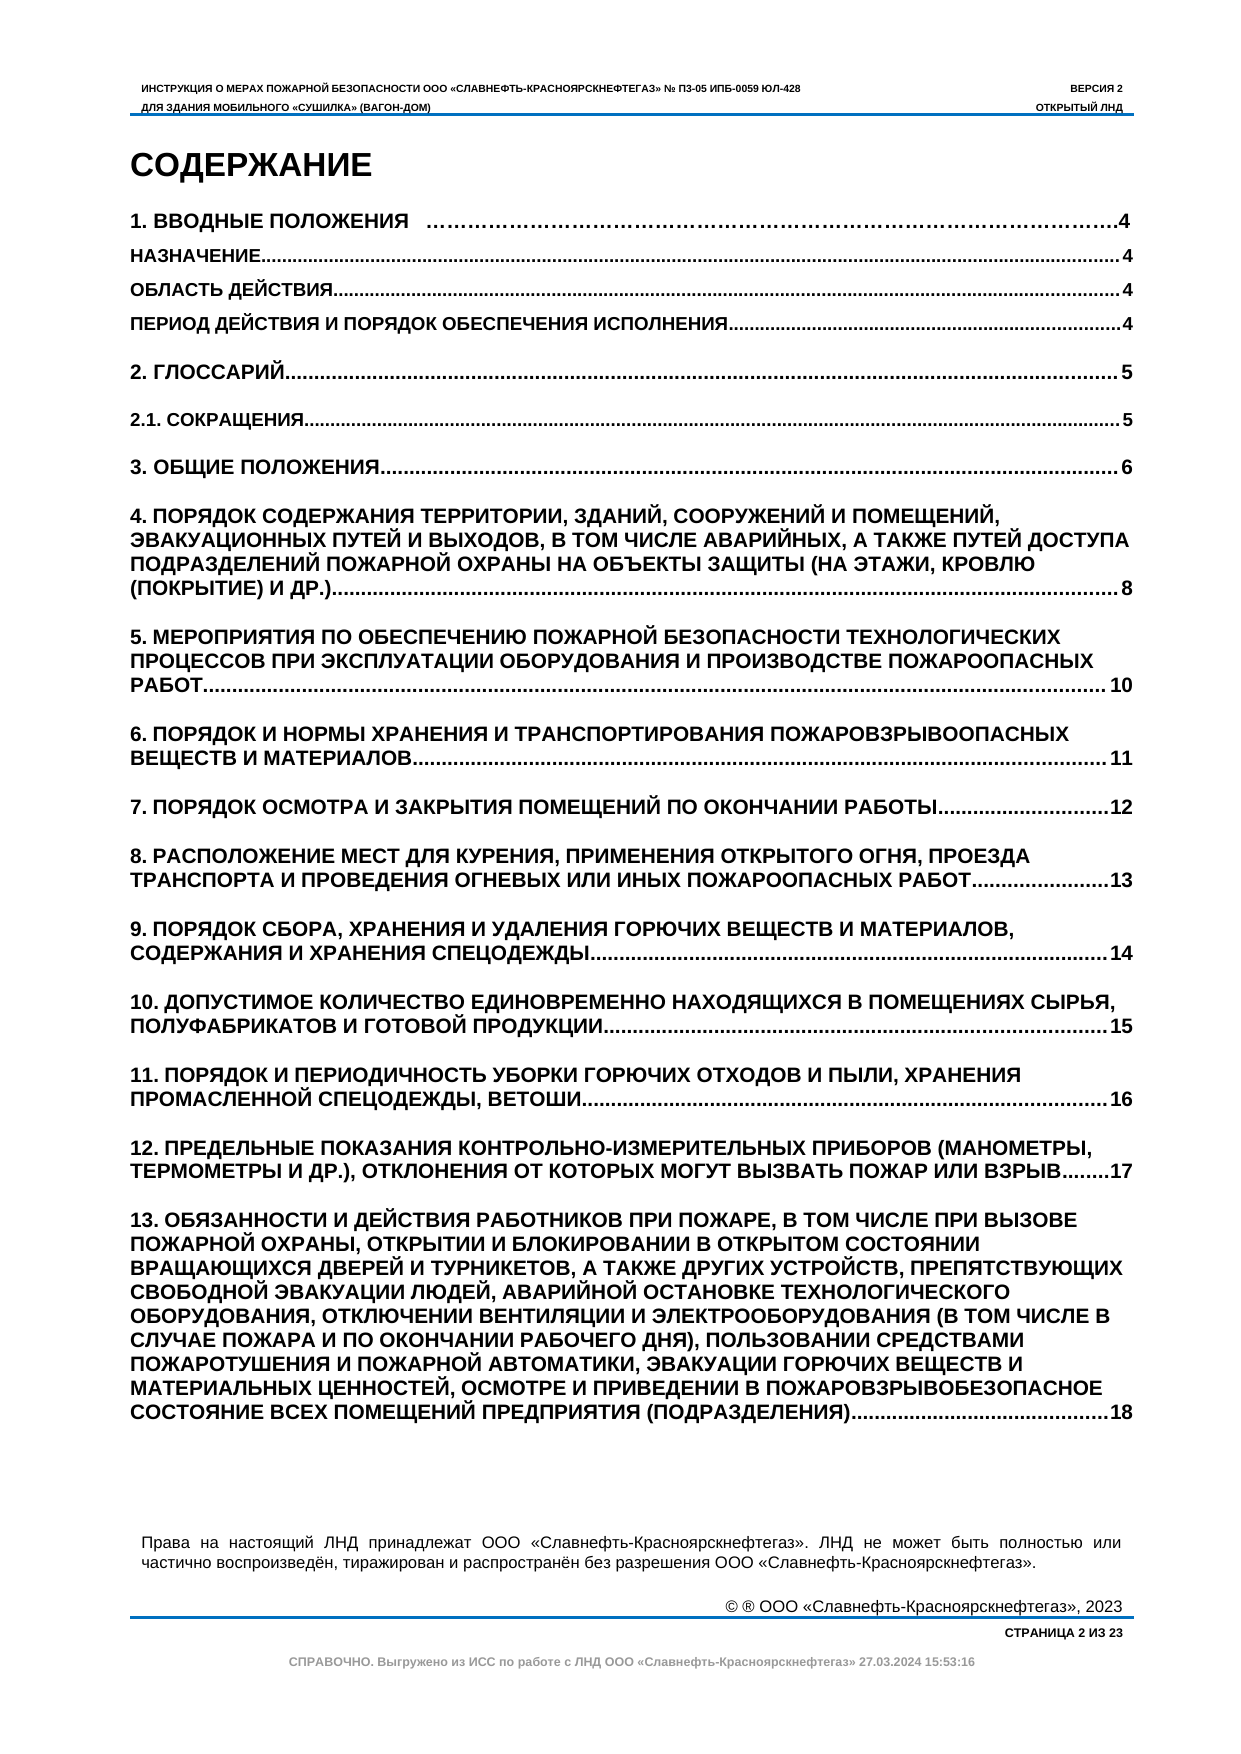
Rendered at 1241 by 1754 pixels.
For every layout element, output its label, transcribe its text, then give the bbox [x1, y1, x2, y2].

text СОДЕРЖАНИЕ [130, 145, 1134, 183]
